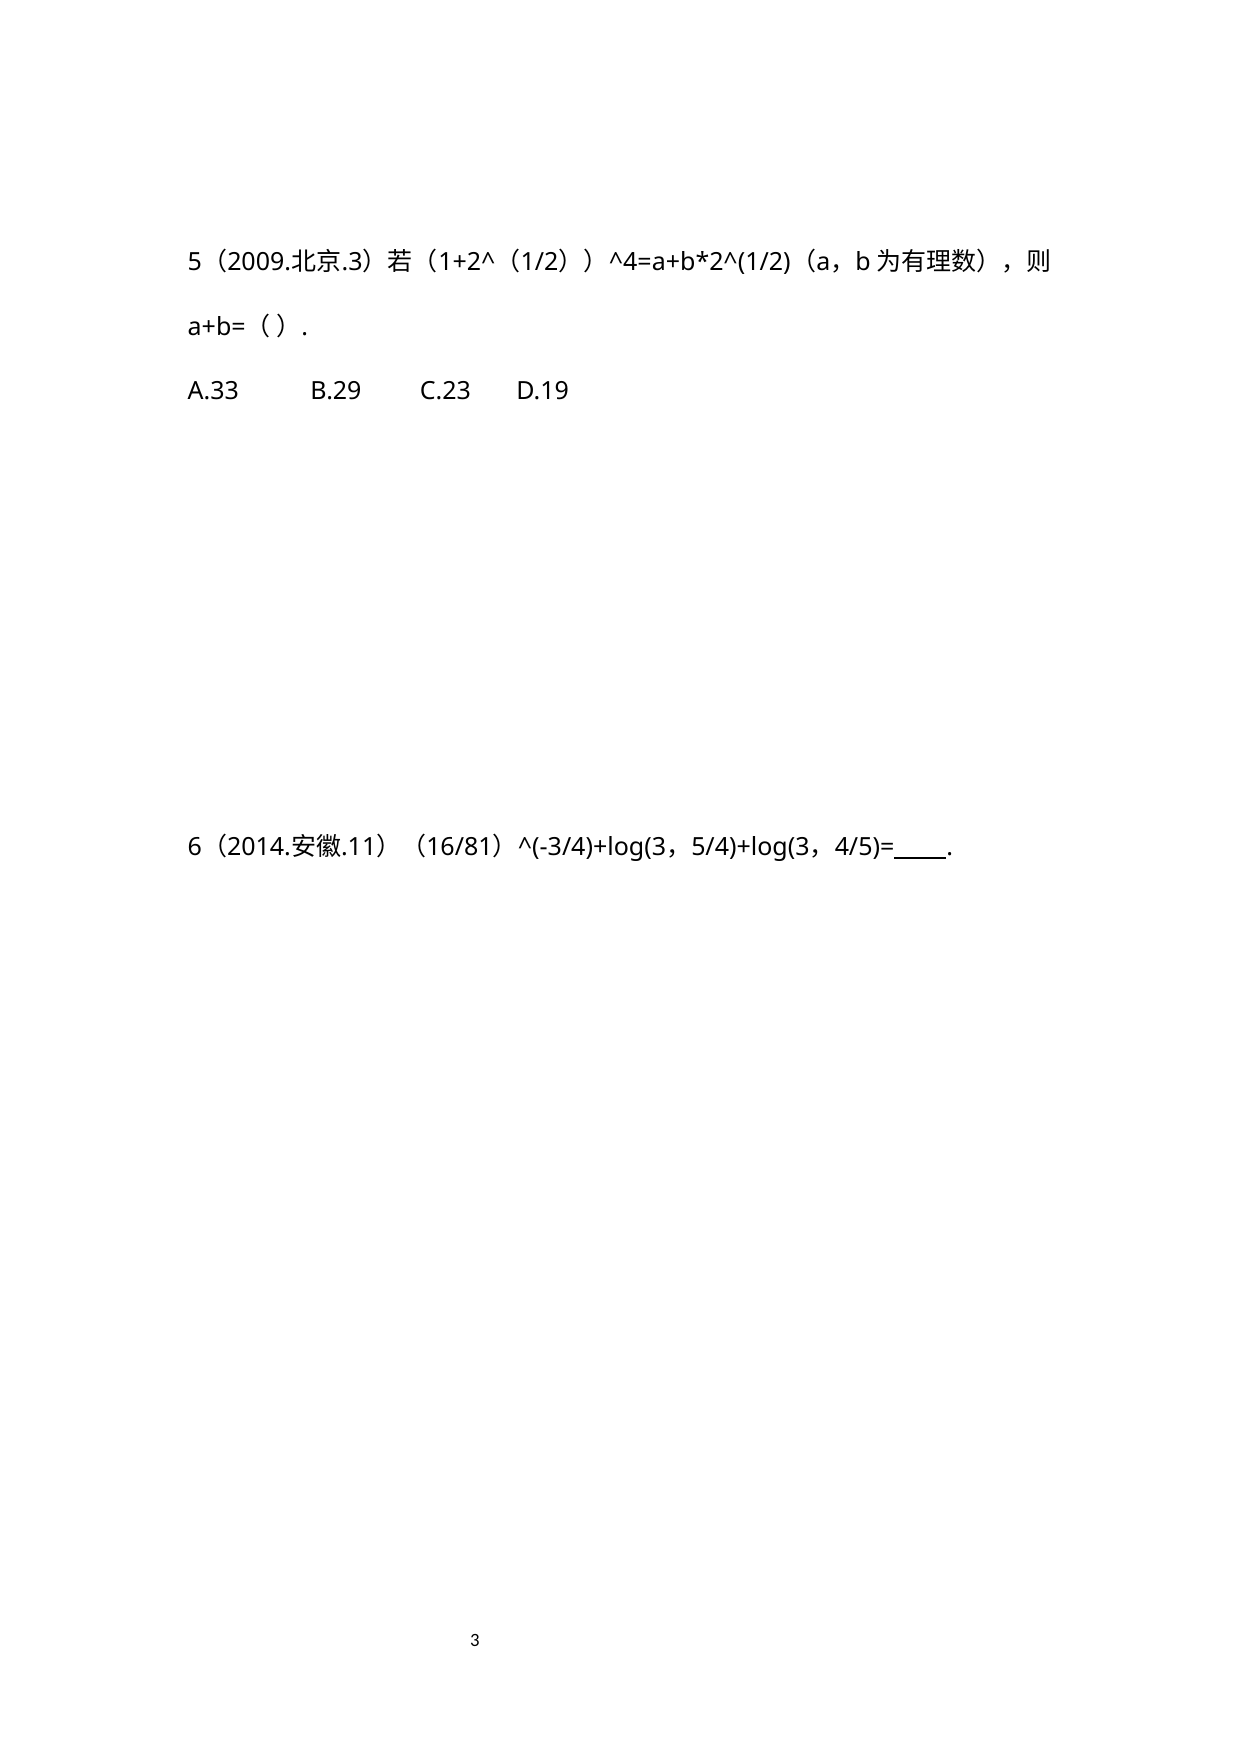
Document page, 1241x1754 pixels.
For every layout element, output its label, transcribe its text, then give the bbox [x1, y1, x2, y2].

list 6（2014.安徽.11）（16/81）^(-3/4)+log(3，5/4)+log(3，4/5)= . [187, 812, 1053, 877]
list 5（2009.北京.3）若（1+2^（1/2））^4=a+b*2^(1/2)（a，b为有理数），则a+b=（ ）. [187, 227, 1053, 357]
list A.33 B.29 C.23 D.19 [187, 357, 1053, 422]
